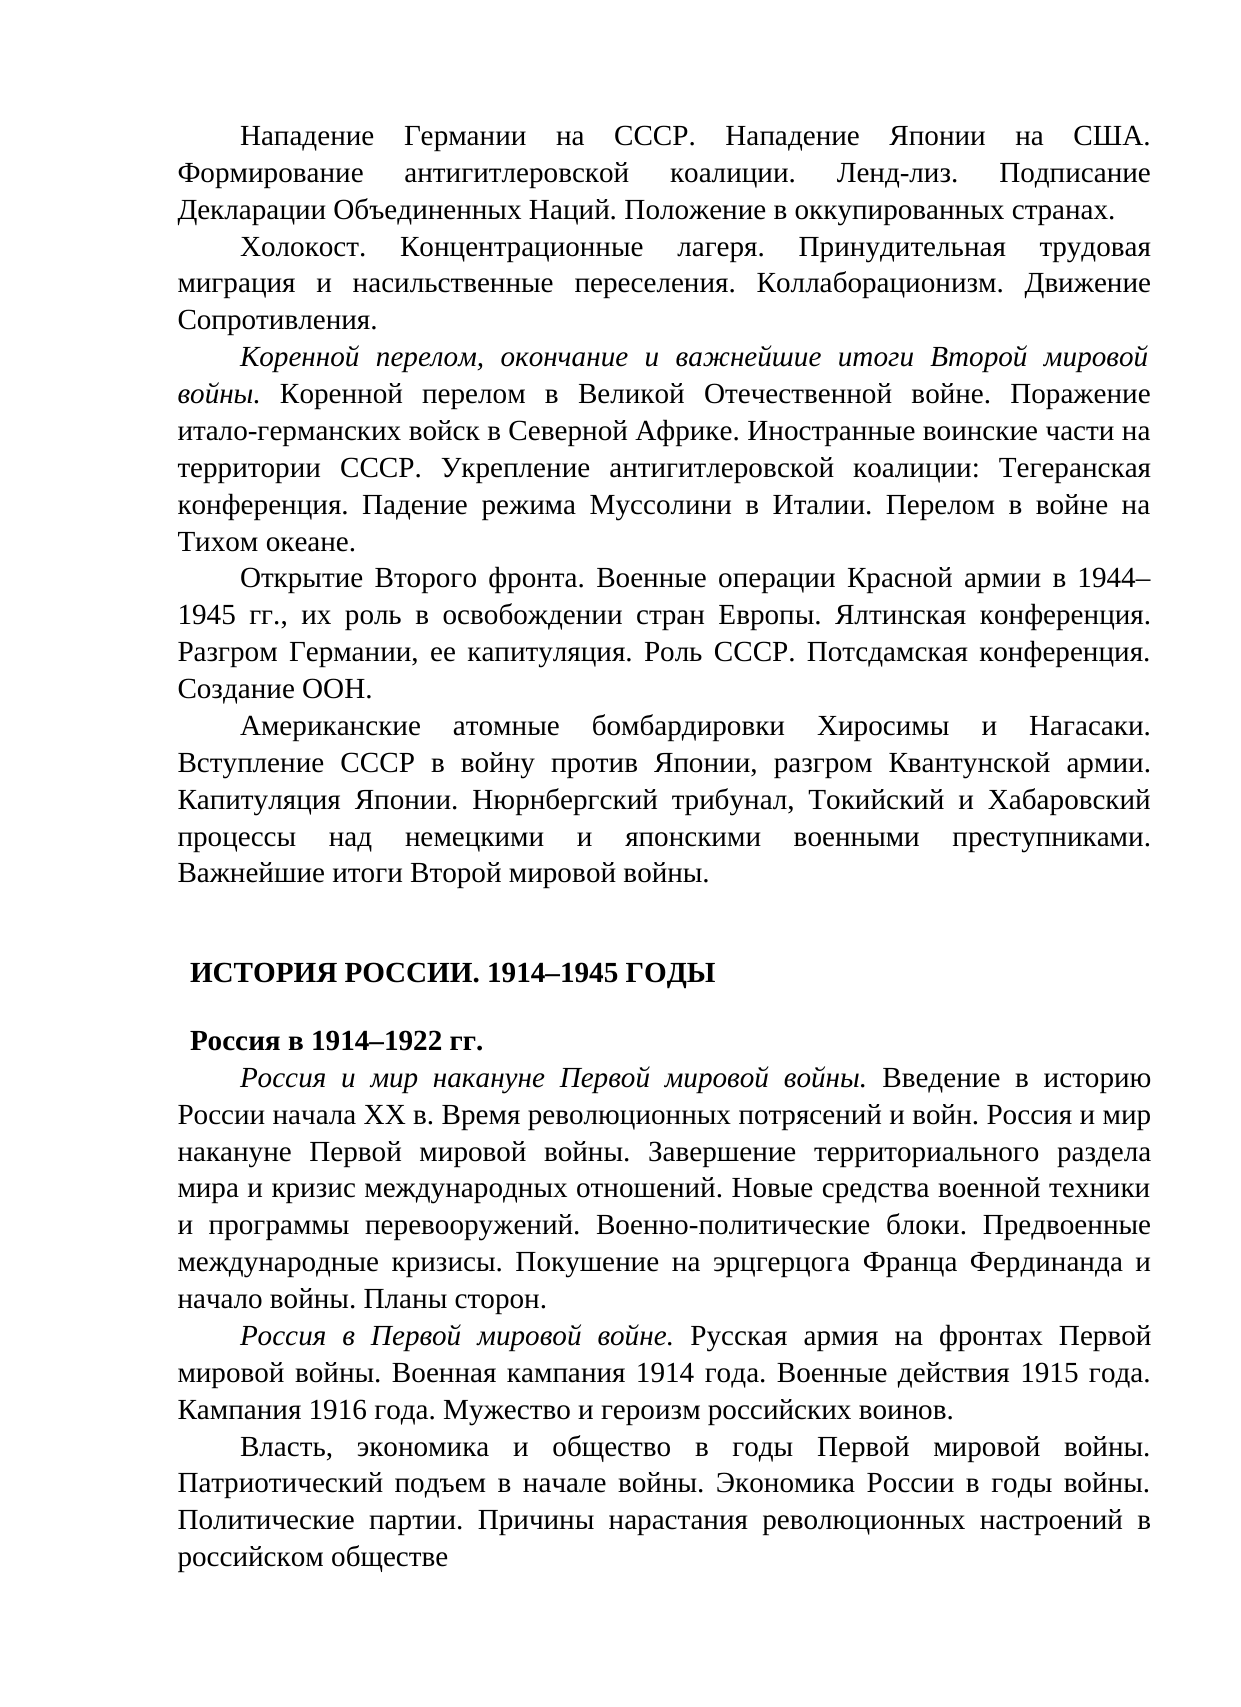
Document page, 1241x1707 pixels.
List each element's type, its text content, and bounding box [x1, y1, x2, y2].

text Россия в 1914–1922 гг. [190, 1023, 1152, 1057]
text Россия и мир накануне Первой мировой войны. Введение в историю России начала ХХ в. Время революционных потрясений и войн. Россия и мир накануне Первой мировой войны. Завершение территориального раздела мира и кризис международных отношений. Новые средства военной техники и программы перевооружений. Военно-политические блоки. Предвоенные международные кризисы. Покушение на эрцгерцога Франца Фердинанда и начало войны. Планы сторон. [177, 1060, 1152, 1315]
text Американские атомные бомбардировки Хиросимы и Нагасаки. Вступление СССР в войну против Японии, разгром Квантунской армии. Капитуляция Японии. Нюрнбергский трибунал, Токийский и Хабаровский процессы над немецкими и японскими военными преступниками. Важнейшие итоги Второй мировой войны. [177, 708, 1152, 889]
text Россия в Первой мировой войне. Русская армия на фронтах Первой мировой войны. Военная кампания 1914 года. Военные действия 1915 года. Кампания 1916 года. Мужество и героизм российских воинов. [177, 1318, 1152, 1425]
text Нападение Германии на СССР. Нападение Японии на США. Формирование антигитлеровской коалиции. Ленд-лиз. Подписание Декларации Объединенных Наций. Положение в оккупированных странах. [177, 118, 1152, 225]
text Открытие Второго фронта. Военные операции Красной армии в 1944–1945 гг., их роль в освобождении стран Европы. Ялтинская конференция. Разгром Германии, ее капитуляция. Роль СССР. Потсдамская конференция. Создание ООН. [177, 561, 1152, 705]
text ИСТОРИЯ РОССИИ. 1914–1945 ГОДЫ [190, 955, 1152, 989]
text Коренной перелом, окончание и важнейшие итоги Второй мировой войны. Коренной перелом в Великой Отечественной войне. Поражение итало-германских войск в Северной Африке. Иностранные воинские части на территории СССР. Укрепление антигитлеровской коалиции: Тегеранская конференция. Падение режима Муссолини в Италии. Перелом в войне на Тихом океане. [177, 339, 1152, 557]
text Холокост. Концентрационные лагеря. Принудительная трудовая миграция и насильственные переселения. Коллаборационизм. Движение Сопротивления. [177, 229, 1152, 336]
text Власть, экономика и общество в годы Первой мировой войны. Патриотический подъем в начале войны. Экономика России в годы войны. Политические партии. Причины нарастания революционных настроений в российском обществе [177, 1429, 1152, 1573]
